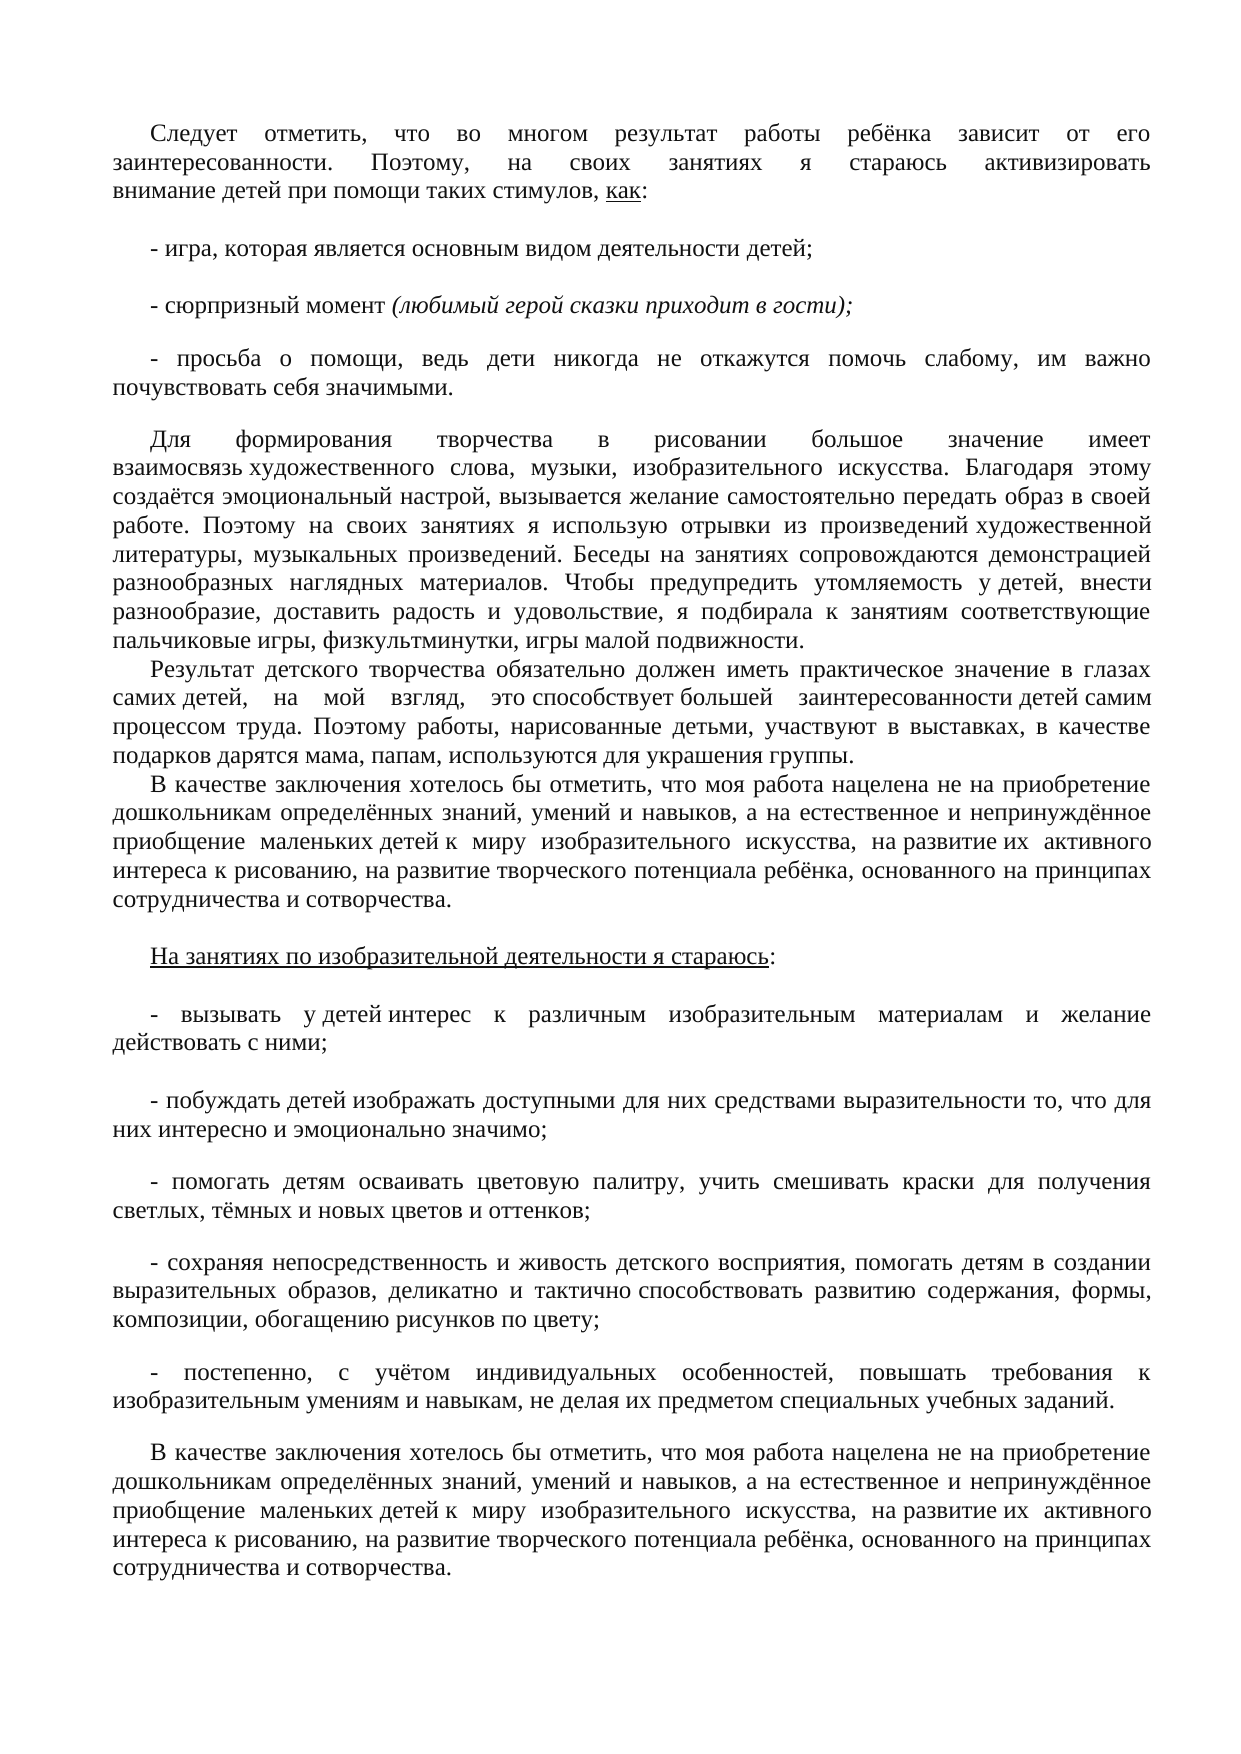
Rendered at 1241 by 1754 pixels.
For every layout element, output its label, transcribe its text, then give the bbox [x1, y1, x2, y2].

text - сохраняя непосредственность и живость детского восприятия, помогать детям в создании выразительных образов, деликатно и тактично способствовать развитию содержания, формы, композиции, обогащению рисунков по цвету; [112, 1247, 1152, 1333]
text - помогать детям осваивать цветовую палитру, учить смешивать краски для получения светлых, тёмных и новых цветов и оттенков; [112, 1166, 1152, 1223]
text В качестве заключения хотелось бы отметить, что моя работа нацелена не на приобретение дошкольникам определённых знаний, умений и навыков, а на естественное и непринуждённое приобщение маленьких детей к миру изобразительного искусства, на развитие их активного интереса к рисованию, на развитие творческого потенциала ребёнка, основанного на принципах сотрудничества и сотворчества. [112, 769, 1152, 912]
text На занятиях по изобразительной деятельности я стараюсь: [112, 941, 1152, 970]
text - вызывать у детей интерес к различным изобразительным материалам и желание действовать с ними; [112, 999, 1152, 1056]
text - сюрпризный момент (любимый герой сказки приходит в гости); [112, 291, 1152, 319]
text В качестве заключения хотелось бы отметить, что моя работа нацелена не на приобретение дошкольникам определённых знаний, умений и навыков, а на естественное и непринуждённое приобщение маленьких детей к миру изобразительного искусства, на развитие их активного интереса к рисованию, на развитие творческого потенциала ребёнка, основанного на принципах сотрудничества и сотворчества. [112, 1437, 1152, 1581]
text Результат детского творчества обязательно должен иметь практическое значение в глазах самих детей, на мой взгляд, это способствует большей заинтересованности детей самим процессом труда. Поэтому работы, нарисованные детьми, участвуют в выставках, в качестве подарков дарятся мама, папам, используются для украшения группы. [112, 654, 1152, 769]
text Следует отметить, что во многом результат работы ребёнка зависит от его заинтересованности. Поэтому, на своих занятиях я стараюсь активизировать внимание детей при помощи таких стимулов, как: [112, 118, 1152, 204]
text - игра, которая является основным видом деятельности детей; [112, 233, 1152, 262]
text - постепенно, с учётом индивидуальных особенностей, повышать требования к изобразительным умениям и навыкам, не делая их предметом специальных учебных заданий. [112, 1357, 1152, 1414]
text - просьба о помощи, ведь дети никогда не откажутся помочь слабому, им важно почувствовать себя значимыми. [112, 343, 1152, 400]
text Для формирования творчества в рисовании большое значение имеет взаимосвязь художественного слова, музыки, изобразительного искусства. Благодаря этому создаётся эмоциональный настрой, вызывается желание самостоятельно передать образ в своей работе. Поэтому на своих занятиях я использую отрывки из произведений художественной литературы, музыкальных произведений. Беседы на занятиях сопровождаются демонстрацией разнообразных наглядных материалов. Чтобы предупредить утомляемость у детей, внести разнообразие, доставить радость и удовольствие, я подбирала к занятиям соответствующие пальчиковые игры, физкультминутки, игры малой подвижности. [112, 424, 1152, 654]
text - побуждать детей изображать доступными для них средствами выразительности то, что для них интересно и эмоционально значимо; [112, 1085, 1152, 1142]
